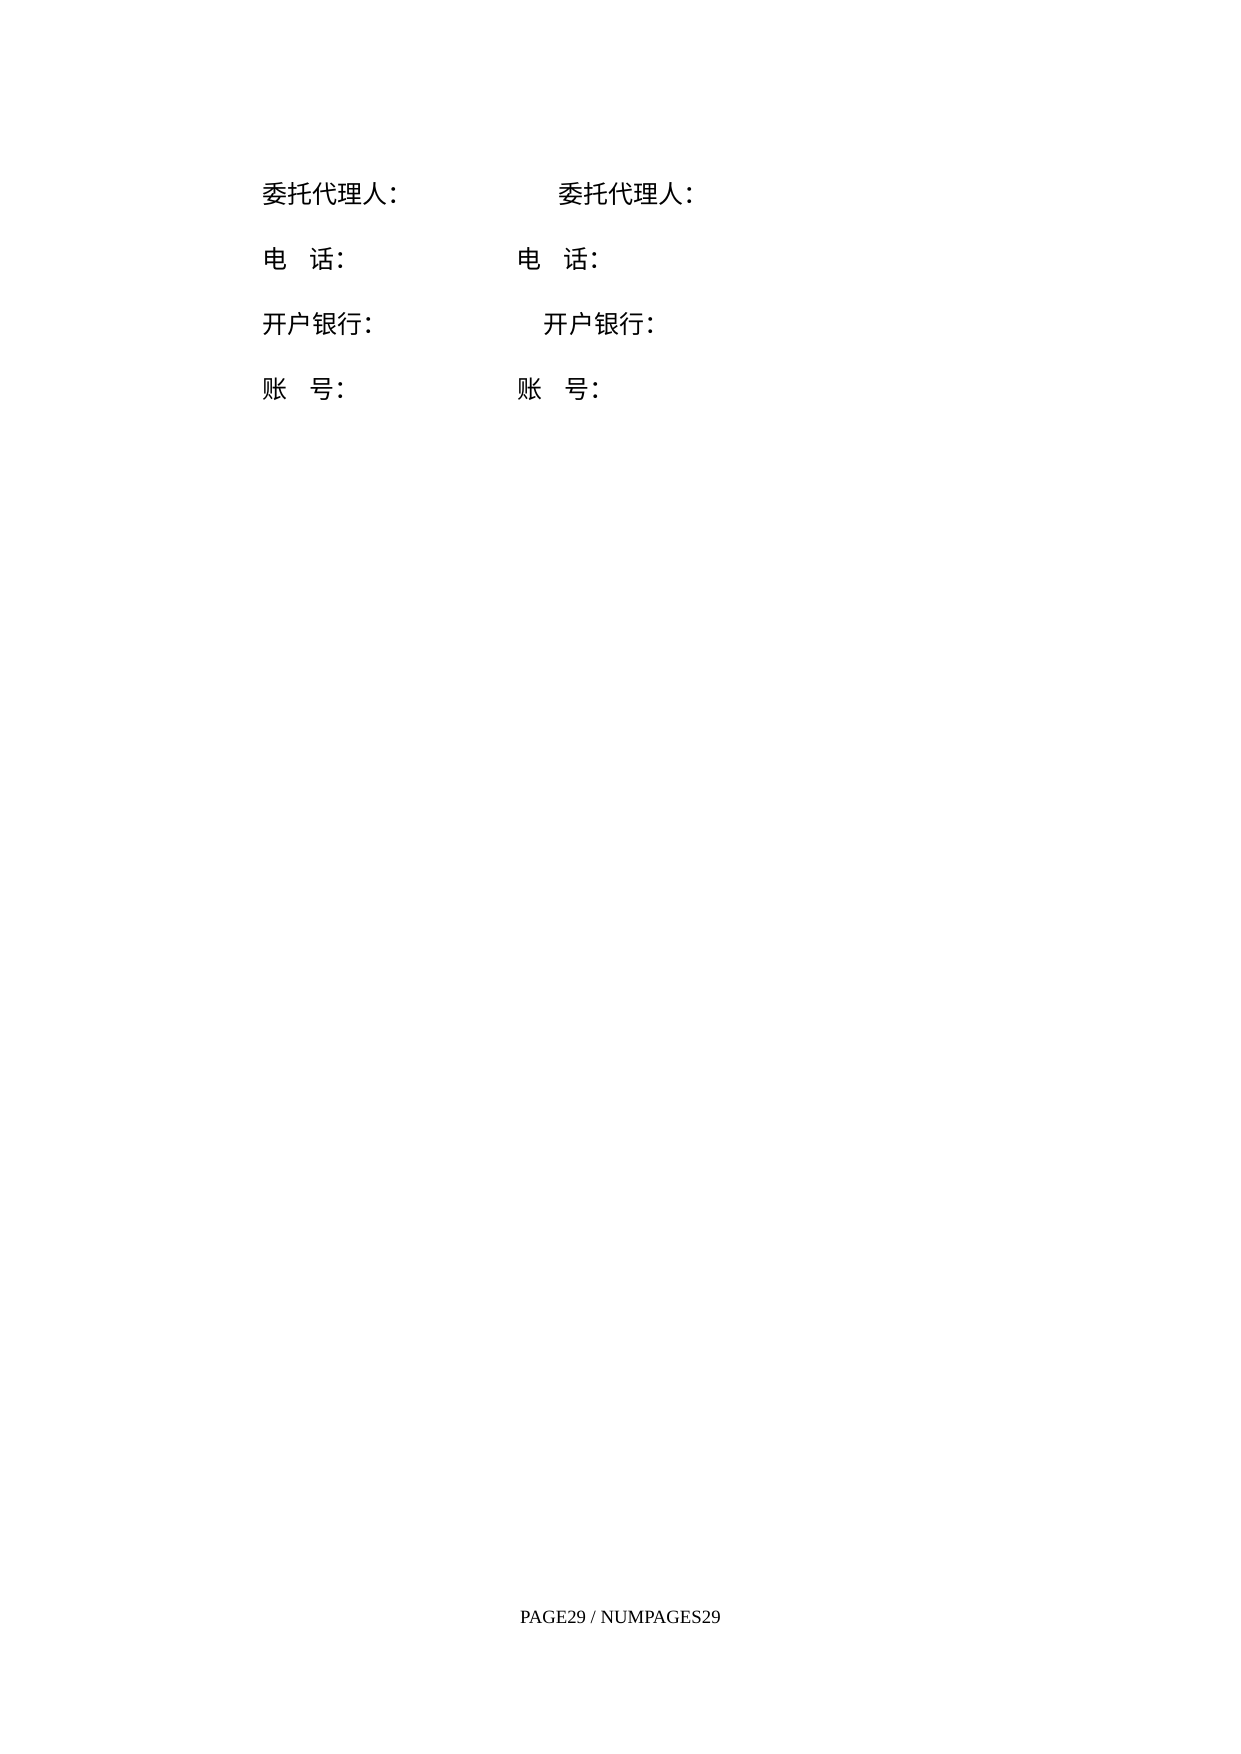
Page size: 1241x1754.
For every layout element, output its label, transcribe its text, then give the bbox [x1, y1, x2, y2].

text 委托代理人： 委托代理人： [187, 160, 1053, 225]
text 账 号： 账 号： [187, 355, 1053, 420]
text 开户银行： 开户银行： [187, 290, 1053, 355]
text 电 话： 电 话： [187, 225, 1053, 290]
